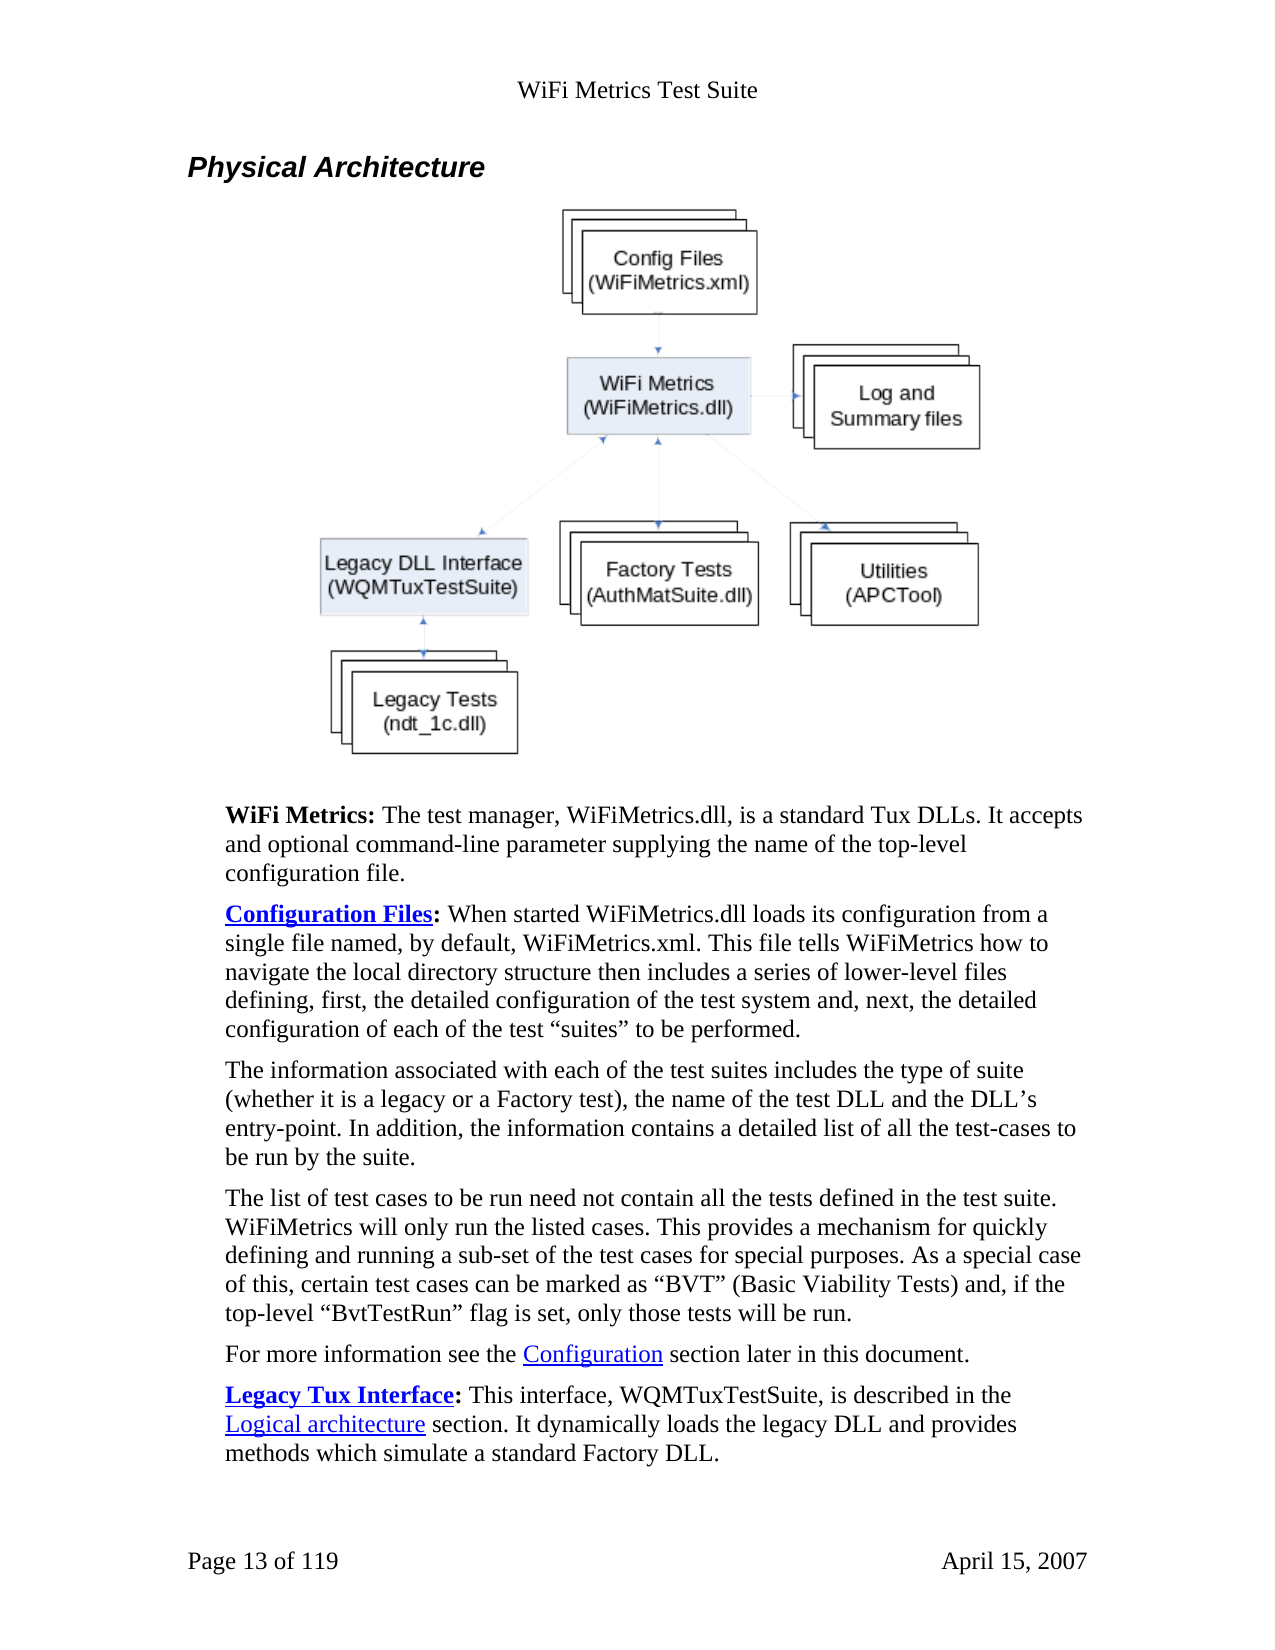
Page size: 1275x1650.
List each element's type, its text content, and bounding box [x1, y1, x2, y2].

text For more information see the Configuration section later in this document. [225, 1339, 1087, 1368]
text Legacy Tux Interface: This interface, WQMTuxTestSuite, is described in the Logical architecture section. It dynamically loads the legacy DLL and provides methods which simulate a standard Factory DLL. [225, 1381, 1087, 1467]
text The information associated with each of the test suites includes the type of suite (whether it is a legacy or a Factory test), the name of the test DLL and the DLL’s entry-point. In addition, the information contains a detailed list of all the test-cases to be run by the suite. [225, 1056, 1087, 1171]
text Configuration Files: When started WiFiMetrics.dll loads its configuration from a single file named, by default, WiFiMetrics.xml. This file tells WiFiMetrics how to navigate the local directory structure then includes a series of lower-level files defining, first, the detailed configuration of the test system and, next, the detailed configuration of each of the test “suites” to be performed. [225, 899, 1087, 1043]
text The list of test cases to be run need not contain all the tests defined in the test suite. WiFiMetrics will only run the listed cases. This provides a mechanism for quickly defining and running a sub-set of the test cases for special purposes. As a special case of this, certain test cases can be marked as “BVT” (Basic Viability Tests) and, if the top-level “BvtTestRun” flag is set, only those tests will be run. [225, 1183, 1087, 1327]
subtitle Physical Architecture [187, 150, 1087, 183]
text WiFi Metrics: The test manager, WiFiMetrics.dll, is a standard Tux DLLs. It accepts and optional command-line parameter supplying the name of the top-level configuration file. [225, 801, 1087, 887]
